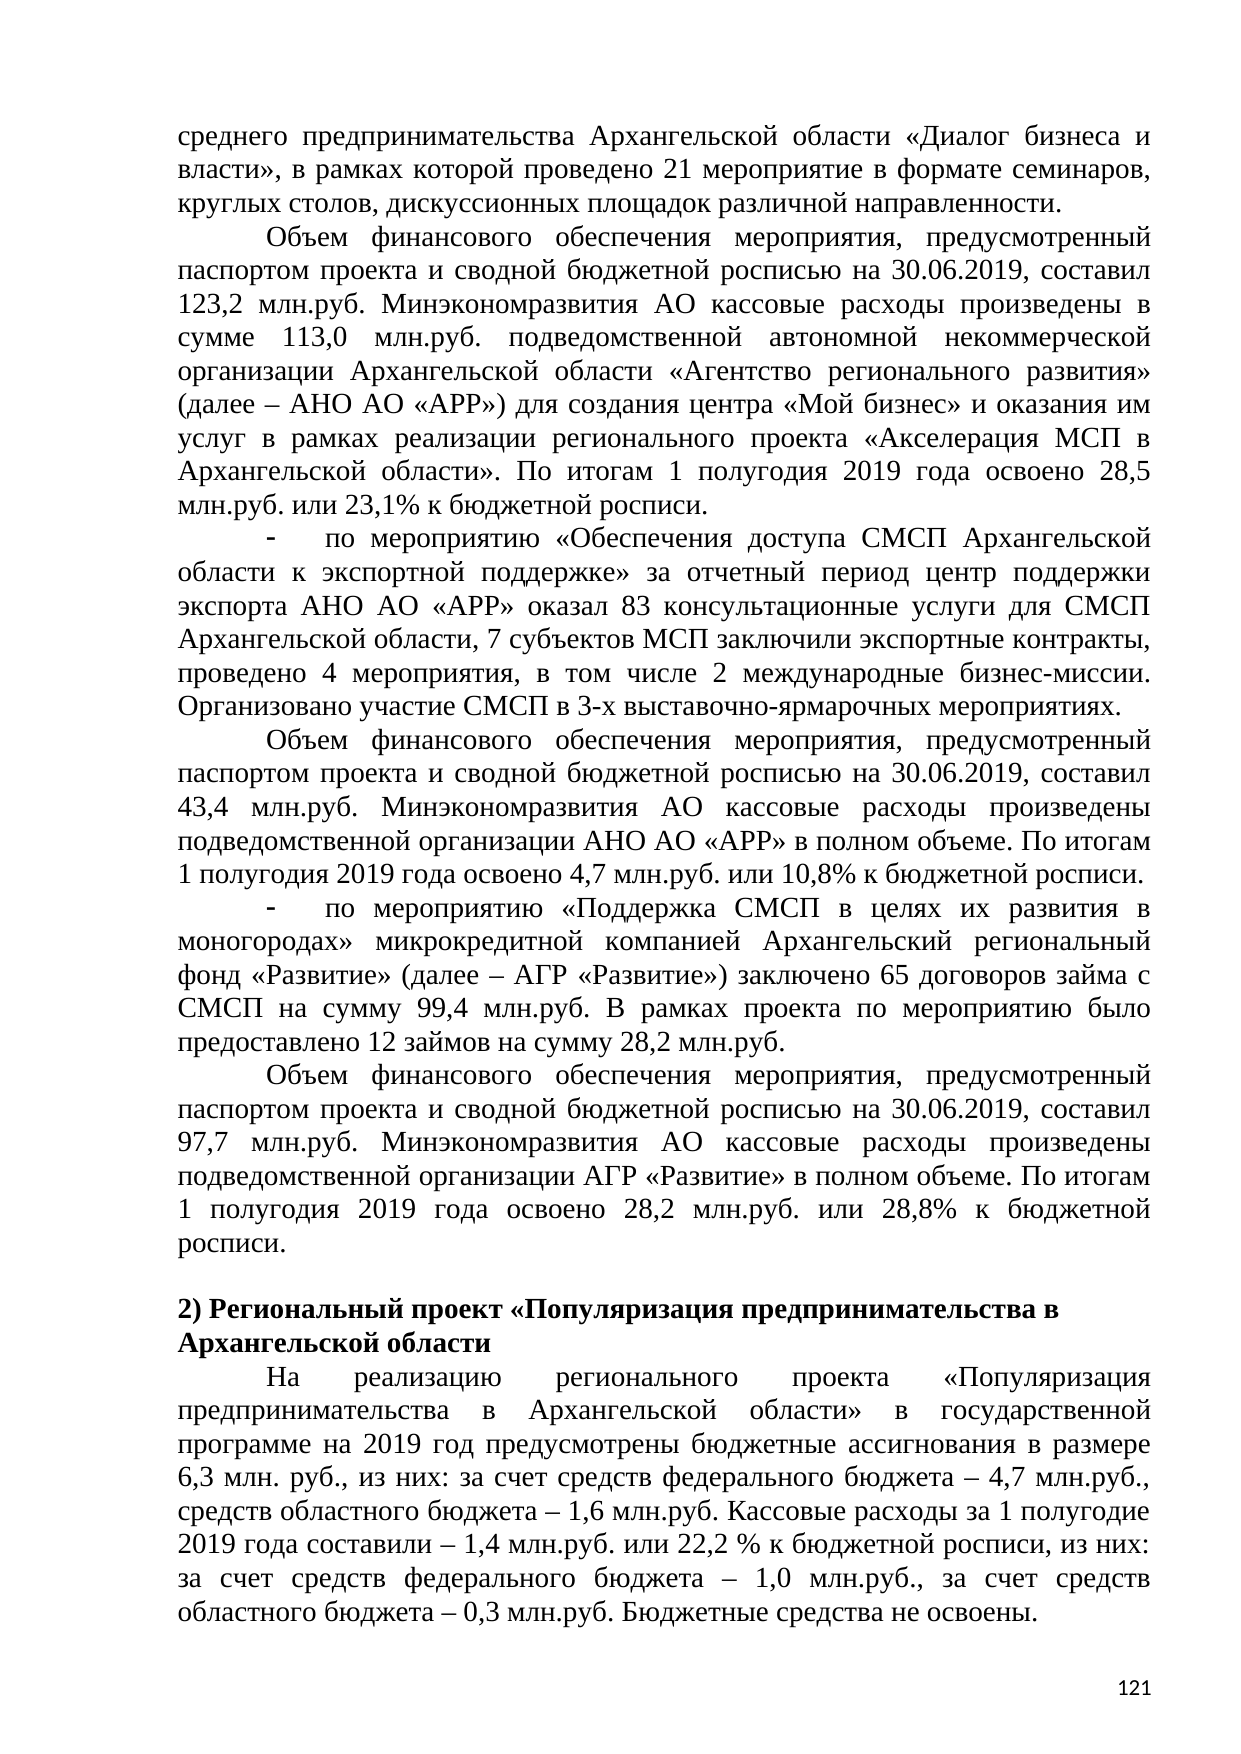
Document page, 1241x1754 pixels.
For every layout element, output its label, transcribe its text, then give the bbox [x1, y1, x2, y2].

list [177, 118, 1152, 219]
text На реализацию регионального проекта «Популяризация предпринимательства в Архангельской области» в государственной программе на 2019 год предусмотрены бюджетные ассигнования в размере 6,3 млн. руб., из них: за счет средств федерального бюджета – 4,7 млн.руб., средств областного бюджета – 1,6 млн.руб. Кассовые расходы за 1 полугодие 2019 года составили – 1,4 млн.руб. или 22,2 % к бюджетной росписи, из них: за счет средств федерального бюджета – 1,0 млн.руб., за счет средств областного бюджета – 0,3 млн.руб. Бюджетные средства не освоены. [177, 1359, 1152, 1627]
text Объем финансового обеспечения мероприятия, предусмотренный паспортом проекта и сводной бюджетной росписью на 30.06.2019, составил 97,7 млн.руб. Минэкономразвития АО кассовые расходы произведены подведомственной организации АГР «Развитие» в полном объеме. По итогам 1 полугодия 2019 года освоено 28,2 млн.руб. или 28,8% к бюджетной росписи. [177, 1057, 1152, 1259]
list по мероприятию «Обеспечения доступа СМСП Архангельской области к экспортной поддержке» за отчетный период центр поддержки экспорта АНО АО «АРР» оказал 83 консультационные услуги для СМСП Архангельской области, 7 субъектов МСП заключили экспортные контракты, проведено 4 мероприятия, в том числе 2 международные бизнес-миссии. Организовано участие СМСП в 3-х выставочно-ярмарочных мероприятиях. [177, 521, 1152, 722]
text Объем финансового обеспечения мероприятия, предусмотренный паспортом проекта и сводной бюджетной росписью на 30.06.2019, составил 123,2 млн.руб. Минэкономразвития АО кассовые расходы произведены в сумме 113,0 млн.руб. подведомственной автономной некоммерческой организации Архангельской области «Агентство регионального развития» (далее – АНО АО «АРР») для создания центра «Мой бизнес» и оказания им услуг в рамках реализации регионального проекта «Акселерация МСП в Архангельской области». По итогам 1 полугодия 2019 года освоено 28,5 млн.руб. или 23,1% к бюджетной росписи. [177, 219, 1152, 521]
text Объем финансового обеспечения мероприятия, предусмотренный паспортом проекта и сводной бюджетной росписью на 30.06.2019, составил 43,4 млн.руб. Минэкономразвития АО кассовые расходы произведены подведомственной организации АНО АО «АРР» в полном объеме. По итогам 1 полугодия 2019 года освоено 4,7 млн.руб. или 10,8% к бюджетной росписи. [177, 722, 1152, 890]
list по мероприятию «Поддержка СМСП в целях их развития в моногородах» микрокредитной компанией Архангельский региональный фонд «Развитие» (далее – АГР «Развитие») заключено 65 договоров займа с СМСП на сумму 99,4 млн.руб. В рамках проекта по мероприятию было предоставлено 12 займов на сумму 28,2 млн.руб. [177, 890, 1152, 1057]
text 2) Региональный проект «Популяризация предпринимательства в Архангельской области [177, 1292, 1152, 1359]
